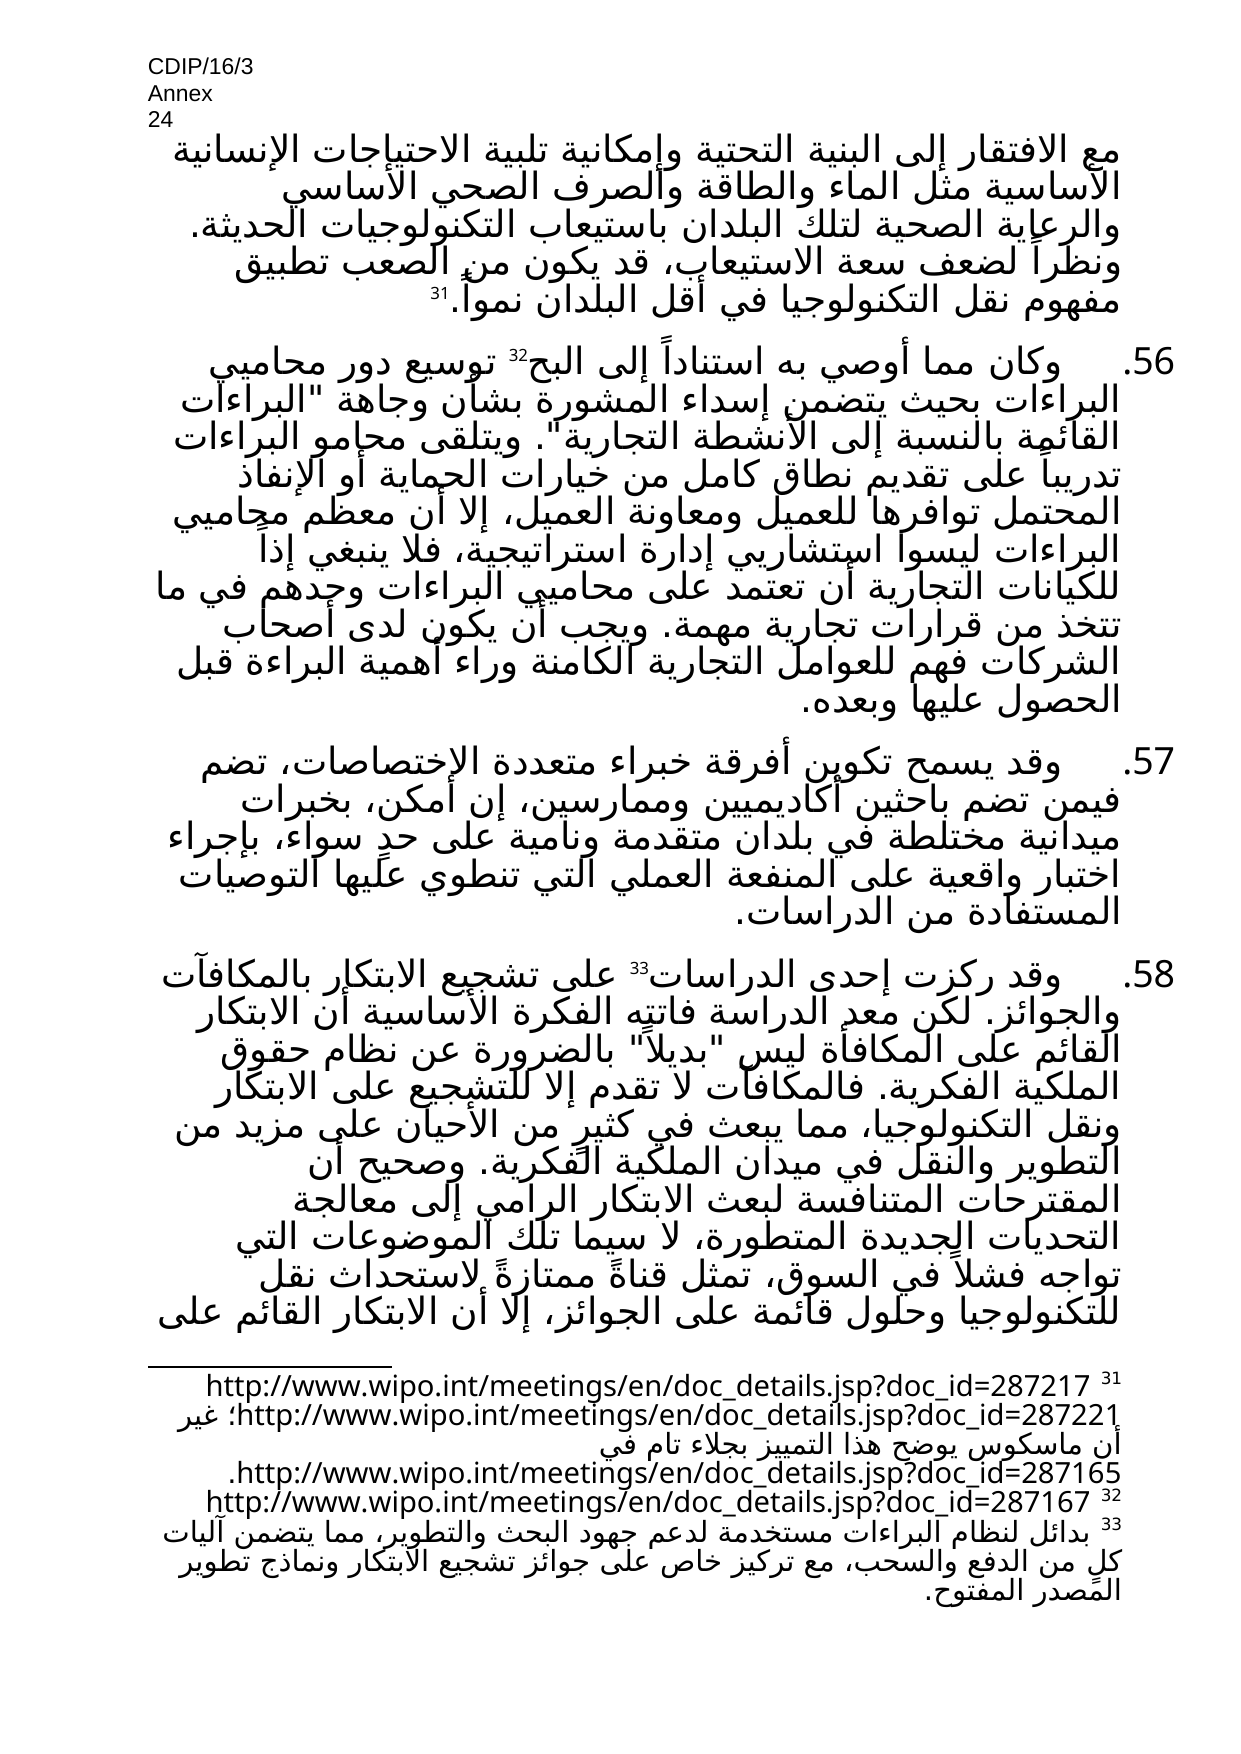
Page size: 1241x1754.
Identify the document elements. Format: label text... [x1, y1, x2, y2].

text وقد يسمح تكوين أفرقة خبراء متعددة الاختصاصات، تضم فيمن تضم باحثين أكاديميين وممارسين، إن أمكن، بخبرات ميدانية مختلطة في بلدان متقدمة ونامية على حدٍ سواء، بإجراء اختبار واقعية على المنفعة العملي التي تنطوي عليها التوصيات المستفادة من الدراسات. [148, 745, 1122, 932]
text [148, 957, 1122, 1332]
text وكان مما أوصي به استناداً إلى البح توسيع دور محاميي البراءات بحيث يتضمن إسداء المشورة بشأن وجاهة "البراءات القائمة بالنسبة إلى الأنشطة التجارية". ويتلقى محامو البراءات تدريباً على تقديم نطاق كامل من خيارات الحماية أو الإنفاذ المحتمل توافرها للعميل ومعاونة العميل، إلا أن معظم محاميي البراءات ليسوا استشاريي إدارة استراتيجية، فلا ينبغي إذاً للكيانات التجارية أن تعتمد على محاميي البراءات وحدهم في ما تتخذ من قرارات تجارية مهمة. ويجب أن يكون لدى أصحاب الشركات فهم للعوامل التجارية الكامنة وراء أهمية البراءة قبل الحصول عليها وبعده. [148, 345, 1122, 720]
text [148, 132, 1122, 320]
